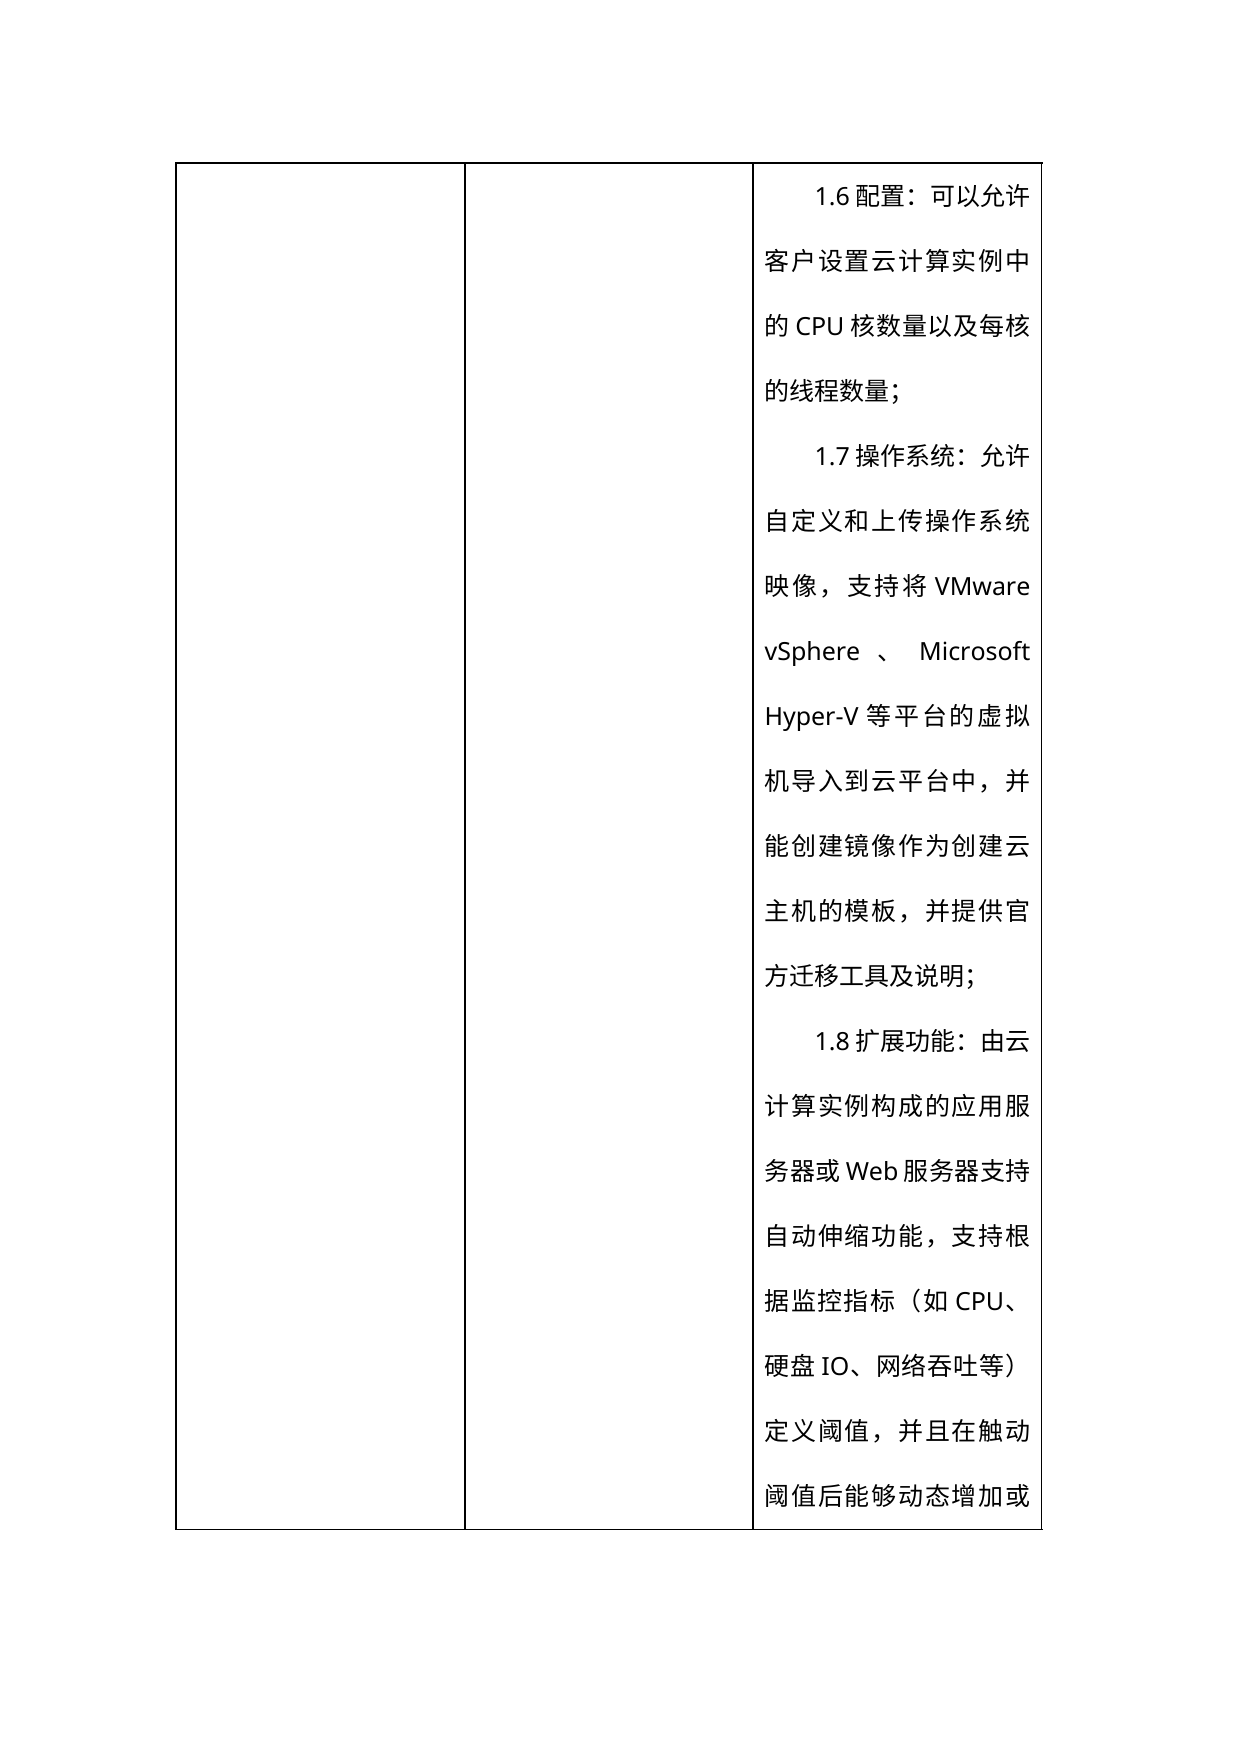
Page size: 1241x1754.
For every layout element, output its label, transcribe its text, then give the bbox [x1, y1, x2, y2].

table_cell [466, 164, 752, 1528]
table_cell 1 [177, 164, 464, 1528]
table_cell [754, 164, 1041, 1528]
